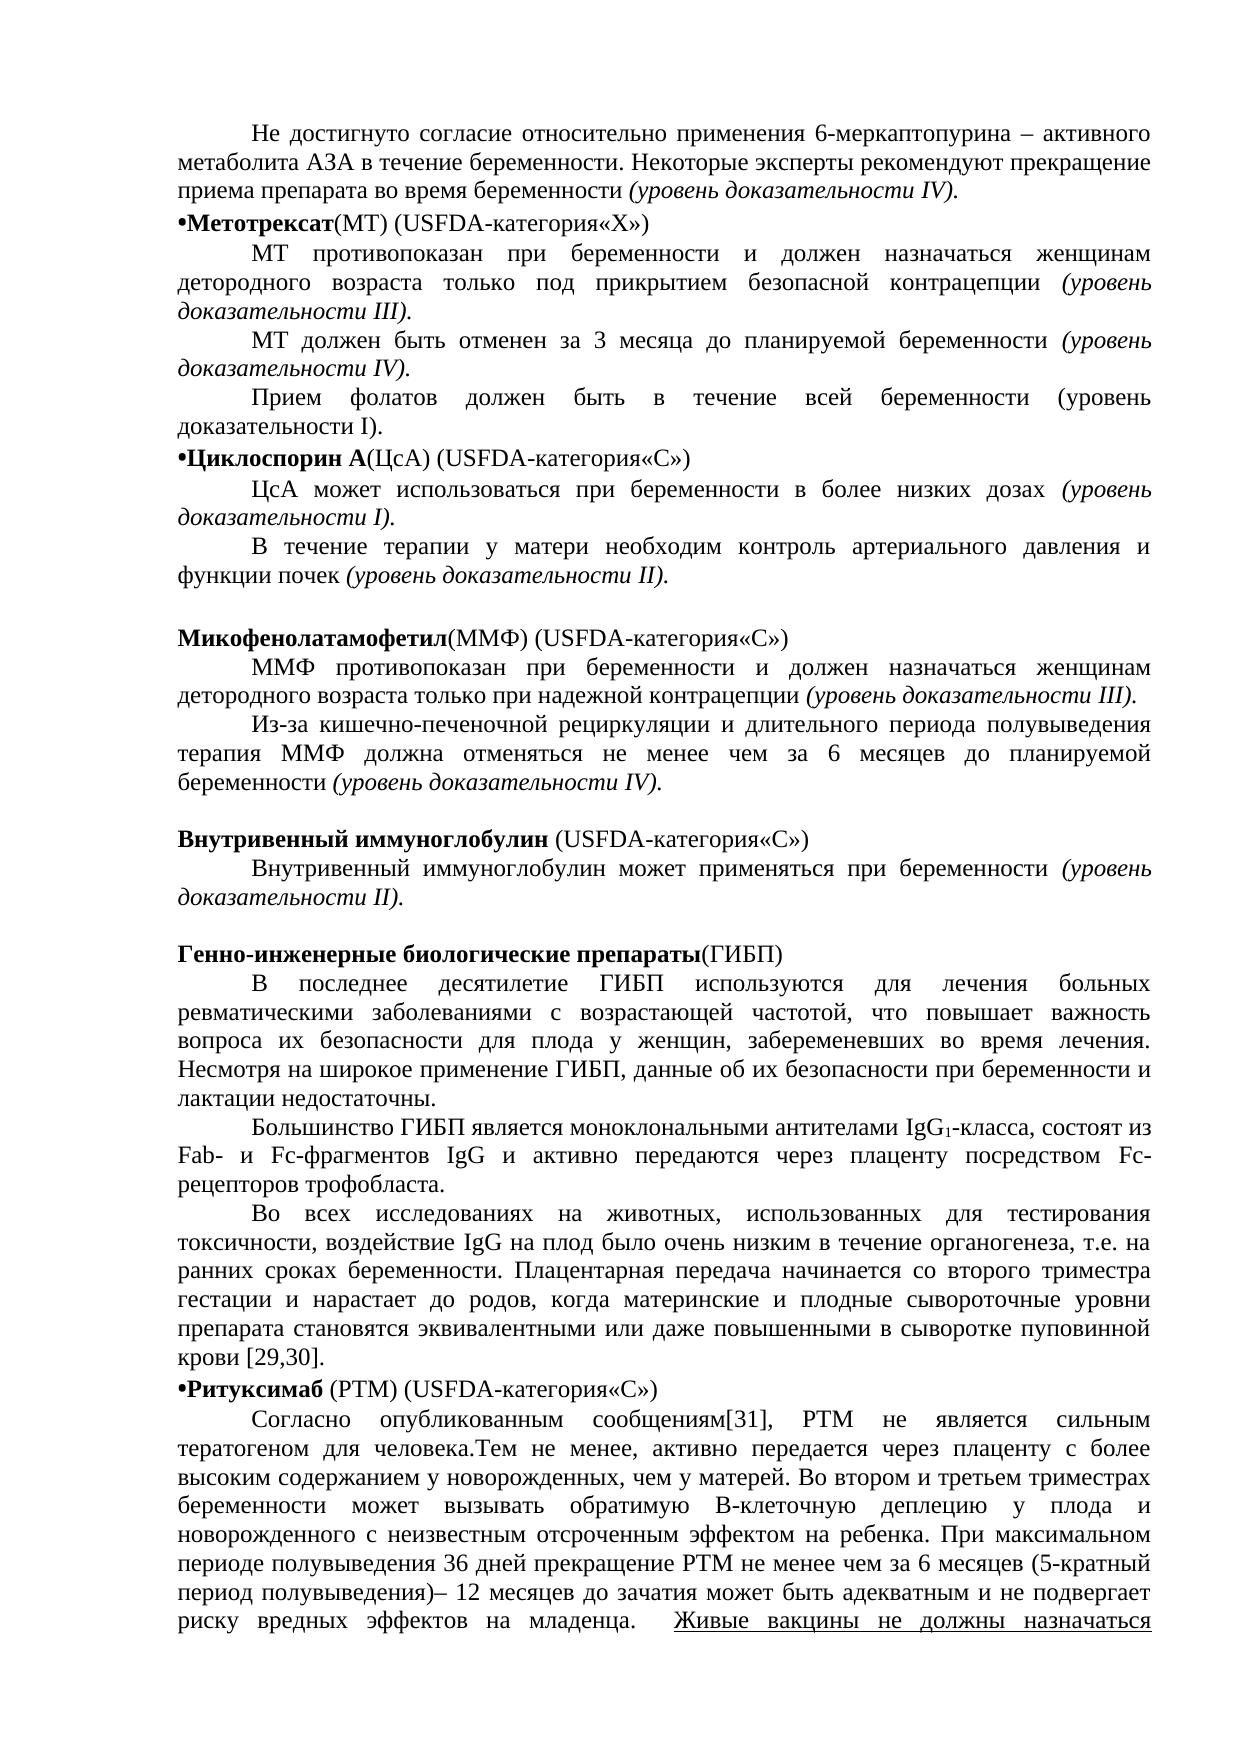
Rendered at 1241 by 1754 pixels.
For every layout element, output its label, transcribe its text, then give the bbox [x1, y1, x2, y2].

text МТ противопоказан при беременности и должен назначаться женщинам детородного возраста только под прикрытием безопасной контрацепции (уровень доказательности III). [177, 238, 1152, 325]
text Внутривенный иммуноглобулин может применяться при беременности (уровень доказательности II). [177, 853, 1152, 910]
text ЦсA может использоваться при беременности в более низких дозах (уровень доказательности I). [177, 474, 1152, 531]
text Из-за кишечно-печеночной рециркуляции и длительного периода полувыведения терапия MMФ должна отменяться не менее чем за 6 месяцев до планируемой беременности (уровень доказательности IV). [177, 709, 1152, 795]
text Микофенолатамофетил(ММФ) (USFDA-категория«С») [177, 623, 1152, 652]
text Большинство ГИБП является моноклональными антителами IgG1-класса, состоят из Fab- и Fc-фрагментов IgG и активно передаются через плаценту посредством Fc-рецепторов трофобласта. [177, 1112, 1152, 1198]
text •Ритуксимаб (РТМ) (USFDA-категория«С») [177, 1370, 1152, 1404]
text Во всех исследованиях на животных, использованных для тестирования токсичности, воздействие IgG на плод было очень низким в течение органогенеза, т.е. на ранних сроках беременности. Плацентарная передача начинается со второго триместра гестации и нарастает до родов, когда материнские и плодные сывороточные уровни препарата становятся эквивалентными или даже повышенными в сыворотке пуповинной крови [29,30]. [177, 1198, 1152, 1370]
text МТ должен быть отменен за 3 месяца до планируемой беременности (уровень доказательности IV). [177, 325, 1152, 382]
text •Метотрексат(МТ) (USFDA-категория«Х») [177, 204, 1152, 238]
text Не достигнуто согласие относительно применения 6-меркаптопурина – активного метаболита AЗA в течение беременности. Некоторые эксперты рекомендуют прекращение приема препарата во время беременности (уровень доказательности IV). [177, 118, 1152, 204]
text В последнее десятилетие ГИБП используются для лечения больных ревматическими заболеваниями с возрастающей частотой, что повышает важность вопроса их безопасности для плода у женщин, забеременевших во время лечения. Несмотря на широкое применение ГИБП, данные об их безопасности при беременности и лактации недостаточны. [177, 968, 1152, 1112]
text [177, 1404, 1152, 1634]
text В течение терапии у матери необходим контроль артериального давления и функции почек (уровень доказательности II). [177, 531, 1152, 589]
text •Циклоспорин А(ЦсА) (USFDA-категория«С») [177, 440, 1152, 474]
text Внутривенный иммуноглобулин (USFDA-категория«С») [555, 824, 1152, 853]
text Прием фолатов должен быть в течение всей беременности (уровень доказательности I). [177, 382, 1152, 440]
text MMФ противопоказан при беременности и должен назначаться женщинам детородного возраста только при надежной контрацепции (уровень доказательности III). [177, 652, 1152, 709]
text Генно-инженерные биологические препараты(ГИБП) [177, 939, 1152, 968]
